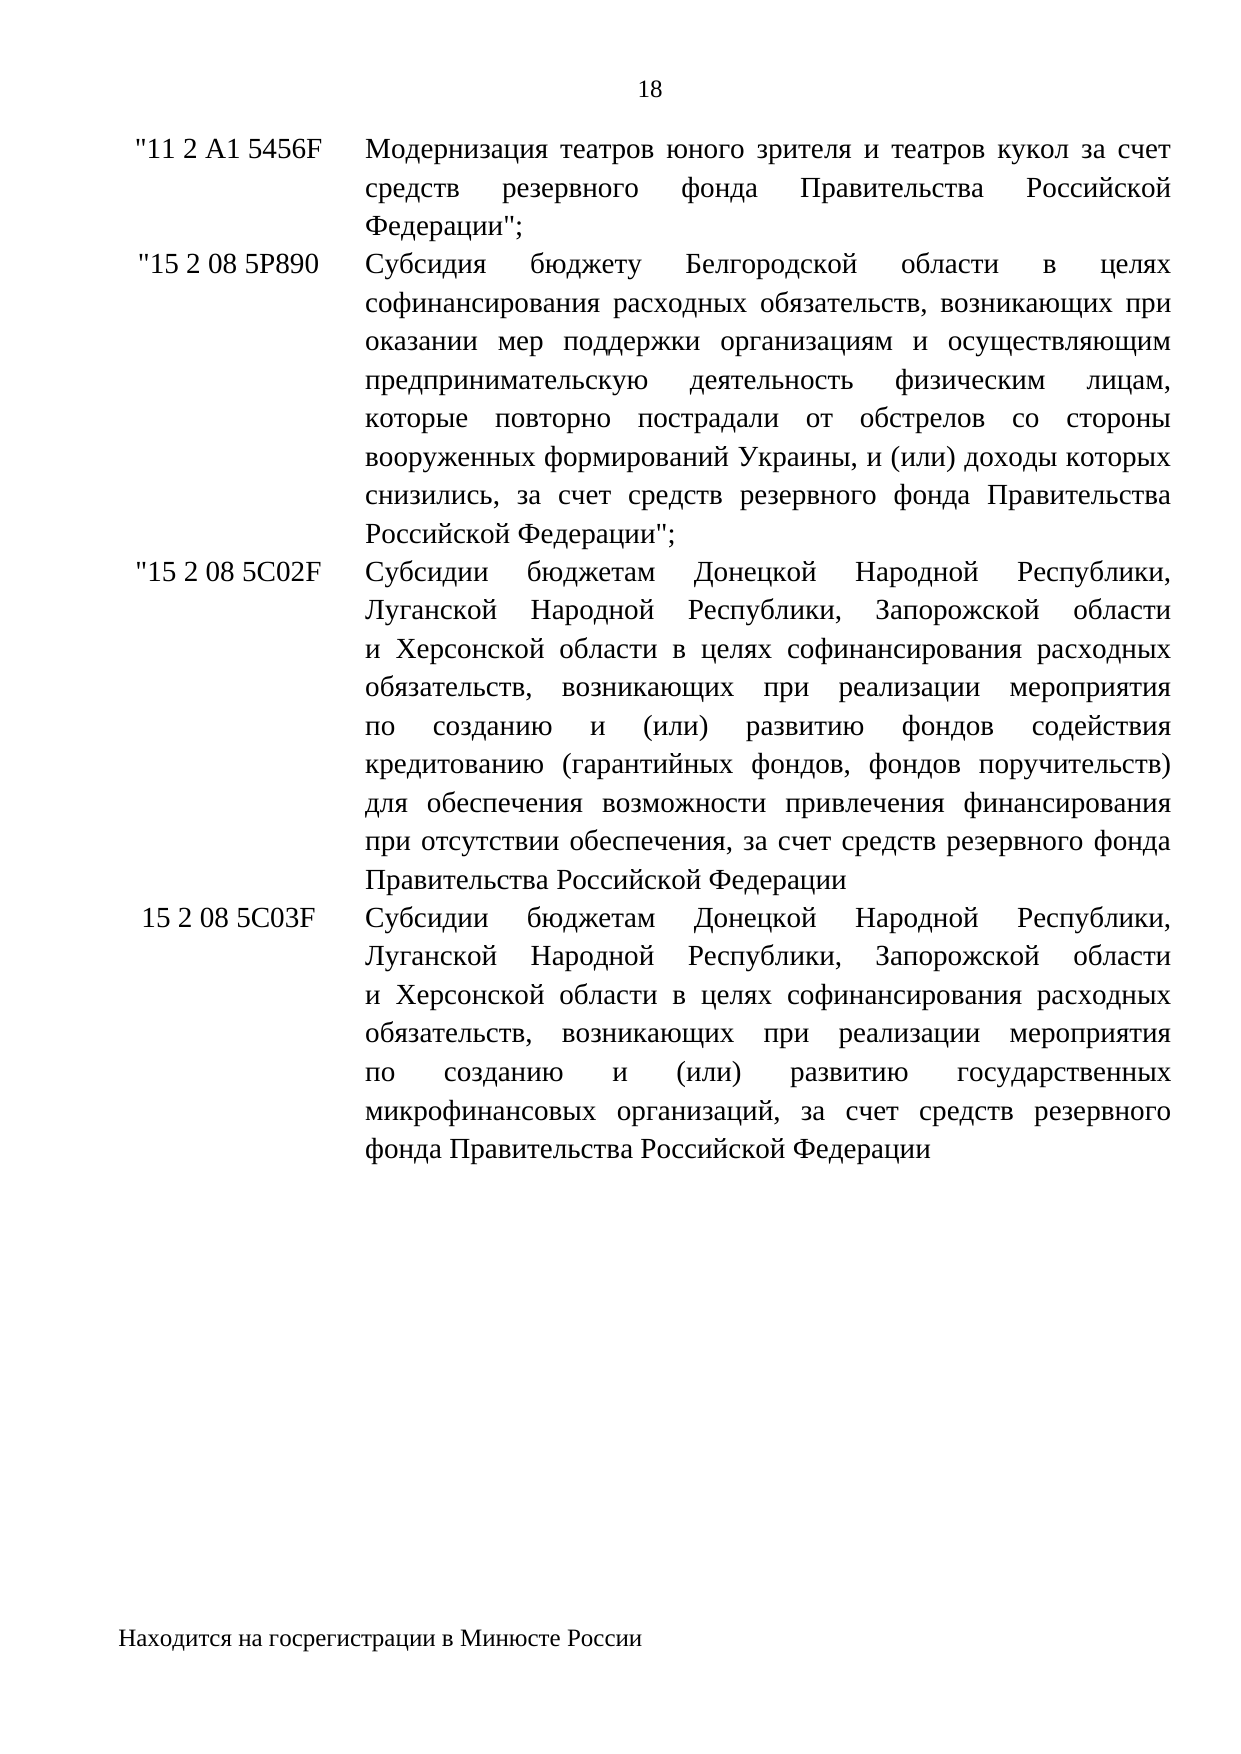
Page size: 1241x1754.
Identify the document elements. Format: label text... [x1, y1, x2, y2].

table_cell 15 2 08 5С03F [103, 900, 354, 1169]
table_cell "15 2 08 5Р890 [103, 246, 354, 554]
table_cell Модернизация театров юного зрителя и театров кукол за счет средств резервного фонда Правительства Российской Федерации"; [354, 131, 1183, 246]
table_cell Субсидии бюджетам Донецкой Народной Республики, Луганской Народной Республики, Запорожской области и Херсонской области в целях софинансирования расходных обязательств, возникающих при реализации мероприятия по созданию и (или) развитию фондов содействия кредитованию (гарантийных фондов, фондов поручительств) для обеспечения возможности привлечения финансирования при отсутствии обеспечения, за счет средств резервного фонда Правительства Российской Федерации [354, 554, 1183, 900]
table_cell "11 2 A1 5456F [103, 131, 354, 246]
table_cell "15 2 08 5С02F [103, 554, 354, 900]
table_cell Субсидии бюджетам Донецкой Народной Республики, Луганской Народной Республики, Запорожской области и Херсонской области в целях софинансирования расходных обязательств, возникающих при реализации мероприятия по созданию и (или) развитию государственных микрофинансовых организаций, за счет средств резервного фонда Правительства Российской Федерации [354, 900, 1183, 1169]
table_cell Субсидия бюджету Белгородской области в целях софинансирования расходных обязательств, возникающих при оказании мер поддержки организациям и осуществляющим предпринимательскую деятельность физическим лицам, которые повторно пострадали от обстрелов со стороны вооруженных формирований Украины, и (или) доходы которых снизились, за счет средств резервного фонда Правительства Российской Федерации"; [354, 246, 1183, 554]
